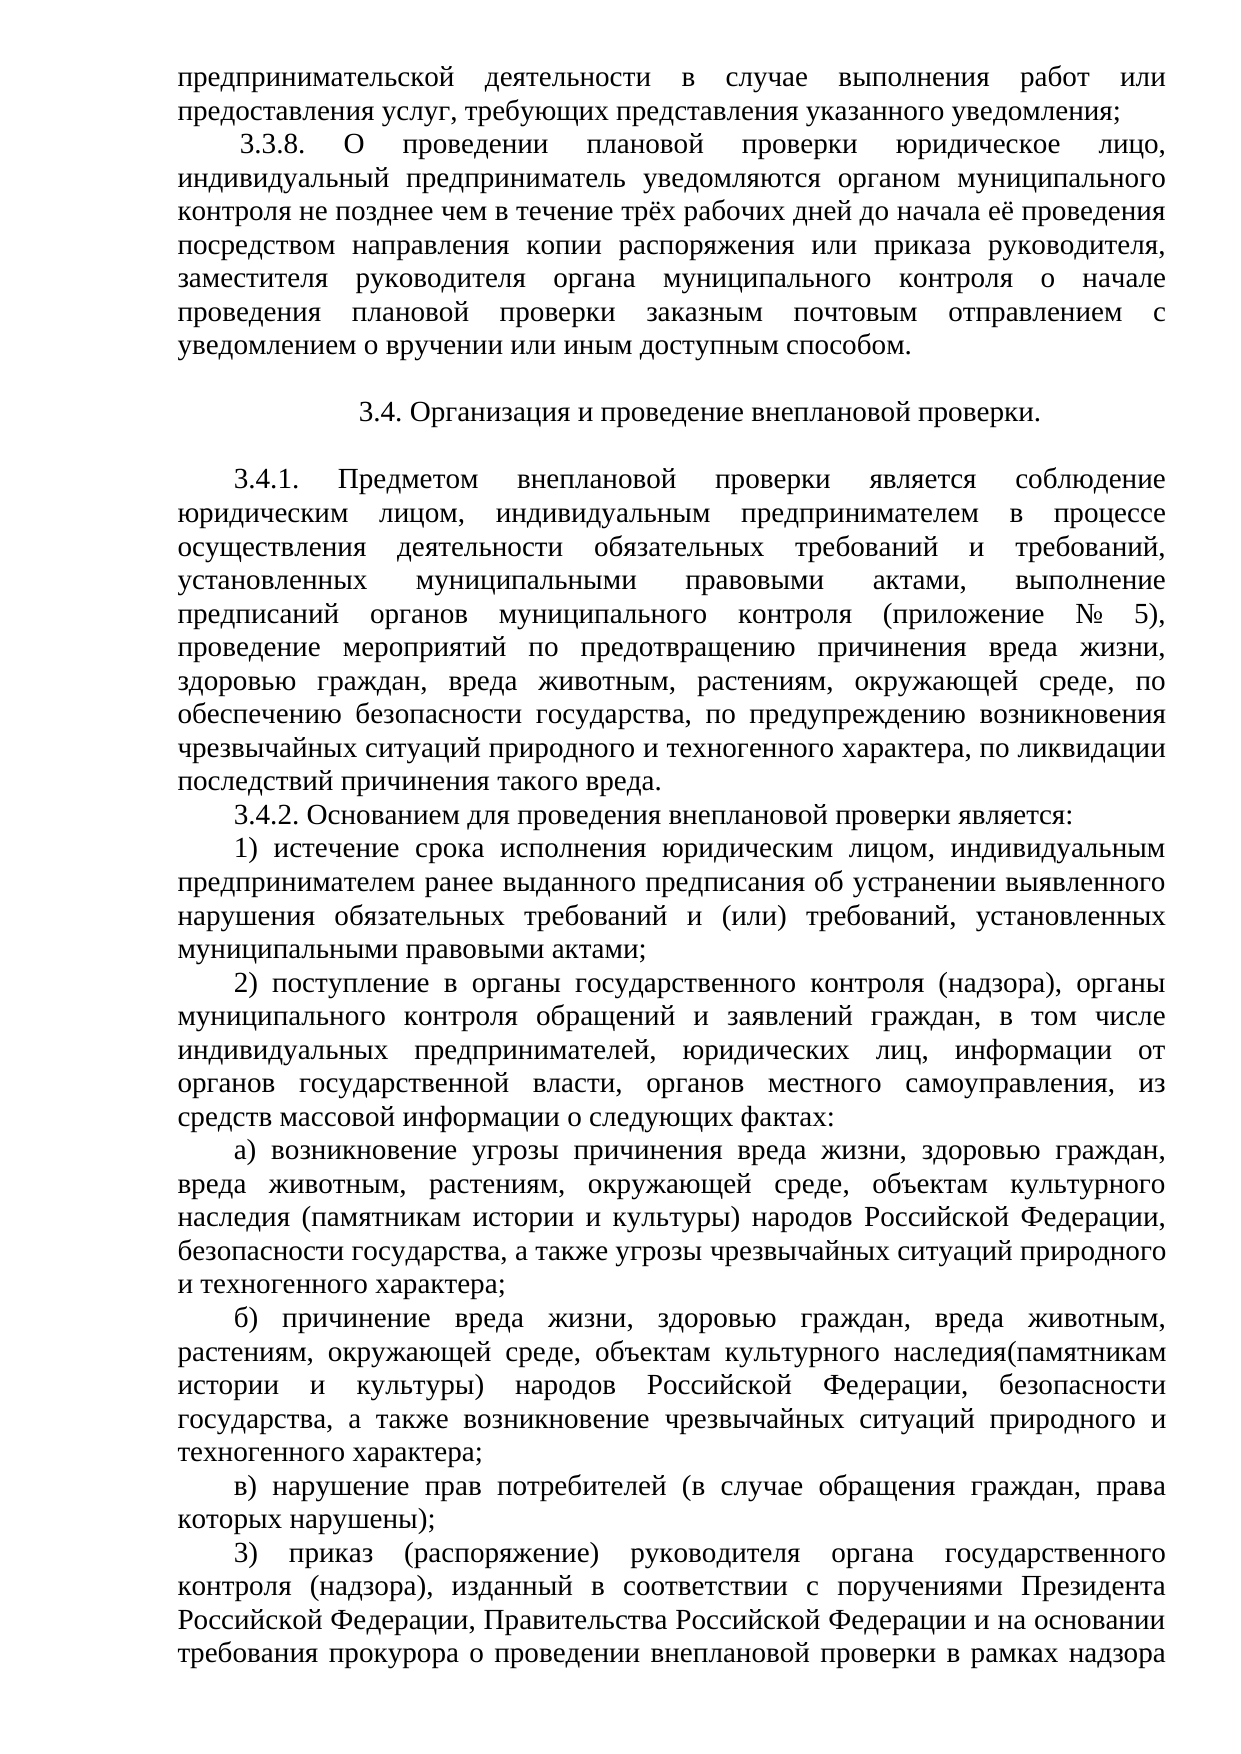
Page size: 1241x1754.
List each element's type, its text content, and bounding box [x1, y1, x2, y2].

text 1) истечение срока исполнения юридическим лицом, индивидуальным предпринимателем ранее выданного предписания об устранении выявленного нарушения обязательных требований и (или) требований, установленных муниципальными правовыми актами; [177, 831, 1167, 965]
text б) причинение вреда жизни, здоровью граждан, вреда животным, растениям, окружающей среде, объектам культурного наследия(памятникам истории и культуры) народов Российской Федерации, безопасности государства, а также возникновение чрезвычайных ситуаций природного и техногенного характера; [177, 1300, 1167, 1468]
text 3.3.8. О проведении плановой проверки юридическое лицо, индивидуальный предприниматель уведомляются органом муниципального контроля не позднее чем в течение трёх рабочих дней до начала её проведения посредством направления копии распоряжения или приказа руководителя, заместителя руководителя органа муниципального контроля о начале проведения плановой проверки заказным почтовым отправлением с уведомлением о вручении или иным доступным способом. [177, 126, 1167, 361]
text 3.4.1. Предметом внеплановой проверки является соблюдение юридическим лицом, индивидуальным предпринимателем в процессе осуществления деятельности обязательных требований и требований, установленных муниципальными правовыми актами, выполнение предписаний органов муниципального контроля (приложение № 5), проведение мероприятий по предотвращению причинения вреда жизни, здоровью граждан, вреда животным, растениям, окружающей среде, по обеспечению безопасности государства, по предупреждению возникновения чрезвычайных ситуаций природного и техногенного характера, по ликвидации последствий причинения такого вреда. [177, 462, 1167, 797]
text а) возникновение угрозы причинения вреда жизни, здоровью граждан, вреда животным, растениям, окружающей среде, объектам культурного наследия (памятникам истории и культуры) народов Российской Федерации, безопасности государства, а также угрозы чрезвычайных ситуаций природного и техногенного характера; [177, 1132, 1167, 1300]
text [177, 59, 1167, 126]
text в) нарушение прав потребителей (в случае обращения граждан, права которых нарушены); [177, 1468, 1167, 1535]
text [177, 1535, 1167, 1669]
text 2) поступление в органы государственного контроля (надзора), органы муниципального контроля обращений и заявлений граждан, в том числе индивидуальных предпринимателей, юридических лиц, информации от органов государственной власти, органов местного самоуправления, из средств массовой информации о следующих фактах: [177, 965, 1167, 1132]
text 3.4.2. Основанием для проведения внеплановой проверки является: [177, 797, 1167, 831]
text 3.4. Организация и проведение внеплановой проверки. [177, 394, 1167, 428]
